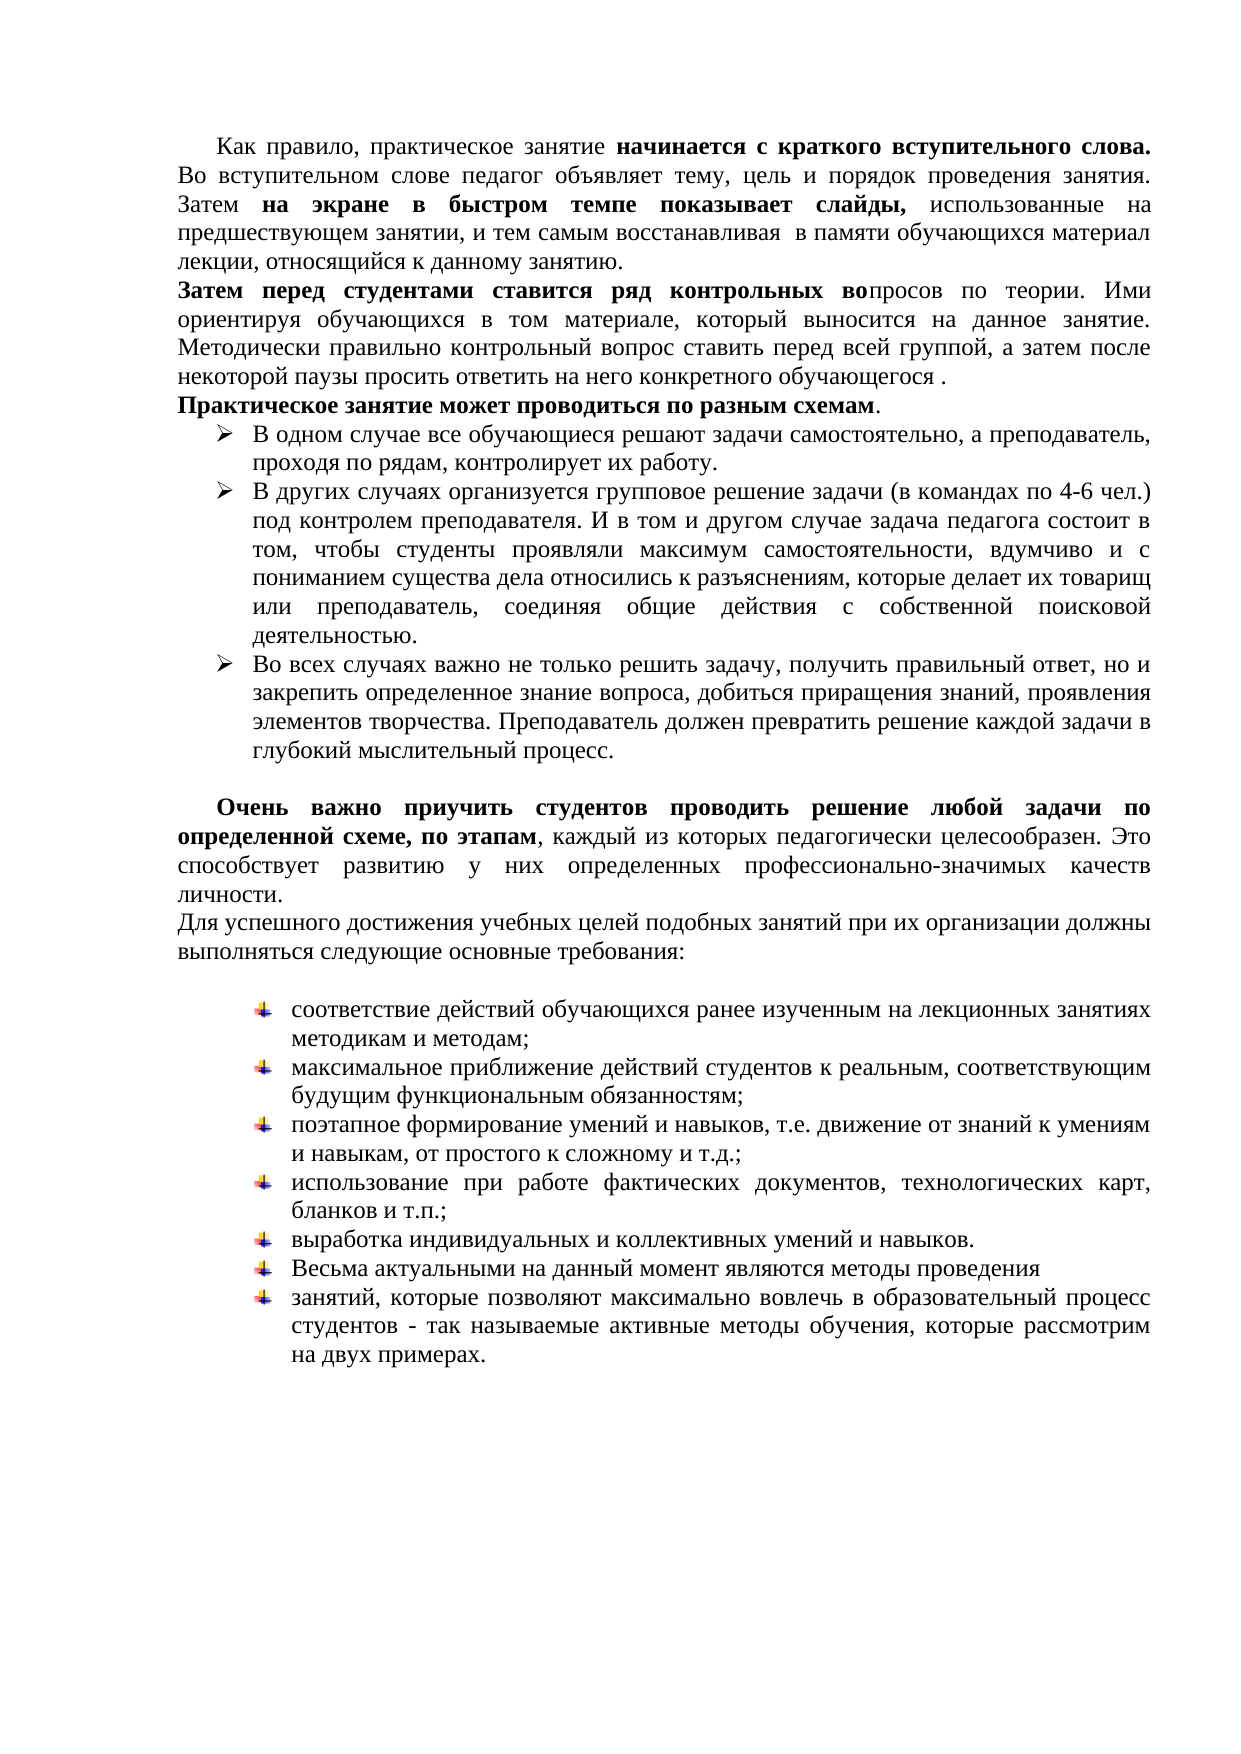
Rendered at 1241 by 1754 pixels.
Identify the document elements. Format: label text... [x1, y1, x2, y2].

list максимальное приближение действий студентов к реальным, соответствующим будущим функциональным обязанностям; [254, 1052, 1152, 1109]
list выработка индивидуальных и коллективных умений и навыков. [254, 1224, 1152, 1253]
picture [254, 1115, 272, 1133]
list использование при работе фактических документов, технологических карт, бланков и т.п.; [254, 1167, 1152, 1224]
text Практическое занятие может проводиться по разным схемам. [177, 390, 1152, 419]
picture [254, 1000, 272, 1018]
text Для успешного достижения учебных целей подобных занятий при их организации должны выполняться следующие основные требования: [177, 907, 1152, 965]
list В одном случае все обучающиеся решают задачи самостоятельно, а преподаватель, проходя по рядам, контролирует их работу. [215, 419, 1152, 476]
picture [254, 1288, 272, 1305]
list соответствие действий обучающихся ранее изученным на лекционных занятиях методикам и методам; [254, 994, 1152, 1052]
list Весьма актуальными на данный момент являются методы проведения [254, 1253, 1152, 1282]
picture [254, 1259, 272, 1277]
list Во всех случаях важно не только решить задачу, получить правильный ответ, но и закрепить определенное знание вопроса, добиться приращения знаний, проявления элементов творчества. Преподаватель должен превратить решение каждой задачи в глубокий мыслительный процесс. [215, 649, 1152, 764]
picture [254, 1173, 272, 1190]
text Затем перед студентами ставится ряд контрольных вопросов по теории. Ими ориентируя обучающихся в том материале, который выносится на данное занятие. Методически правильно контрольный вопрос ставить перед всей группой, а затем после некоторой паузы просить ответить на него конкретного обучающегося . [177, 275, 1152, 390]
list поэтапное формирование умений и навыков, т.е. движение от знаний к умениям и навыкам, от простого к сложному и т.д.; [254, 1109, 1152, 1167]
picture [254, 1230, 272, 1248]
list занятий, которые позволяют максимально вовлечь в образовательный процесс студентов - так называемые активные методы обучения, которые рассмотрим на двух примерах. [254, 1282, 1152, 1368]
text Очень важно приучить студентов проводить решение любой задачи по определенной схеме, по этапам, каждый из которых педагогически целесообразен. Это способствует развитию у них определенных профессионально-значимых качеств личности. [177, 792, 1152, 907]
text Как правило, практическое занятие начинается с краткого вступительного слова. Во вступительном слове педагог объявляет тему, цель и порядок проведения занятия. Затем на экране в быстром темпе показывает слайды, использованные на предшествующем занятии, и тем самым восстанавливая в памяти обучающихся материал лекции, относящийся к данному занятию. [177, 131, 1152, 275]
picture [254, 1058, 272, 1075]
list В других случаях организуется групповое решение задачи (в командах по 4-6 чел.) под контролем преподавателя. И в том и другом случае задача педагога состоит в том, чтобы студенты проявляли максимум самостоятельности, вдумчиво и с пониманием существа дела относились к разъяснениям, которые делает их товарищ или преподаватель, соединяя общие действия с собственной поисковой деятельностью. [215, 476, 1152, 649]
